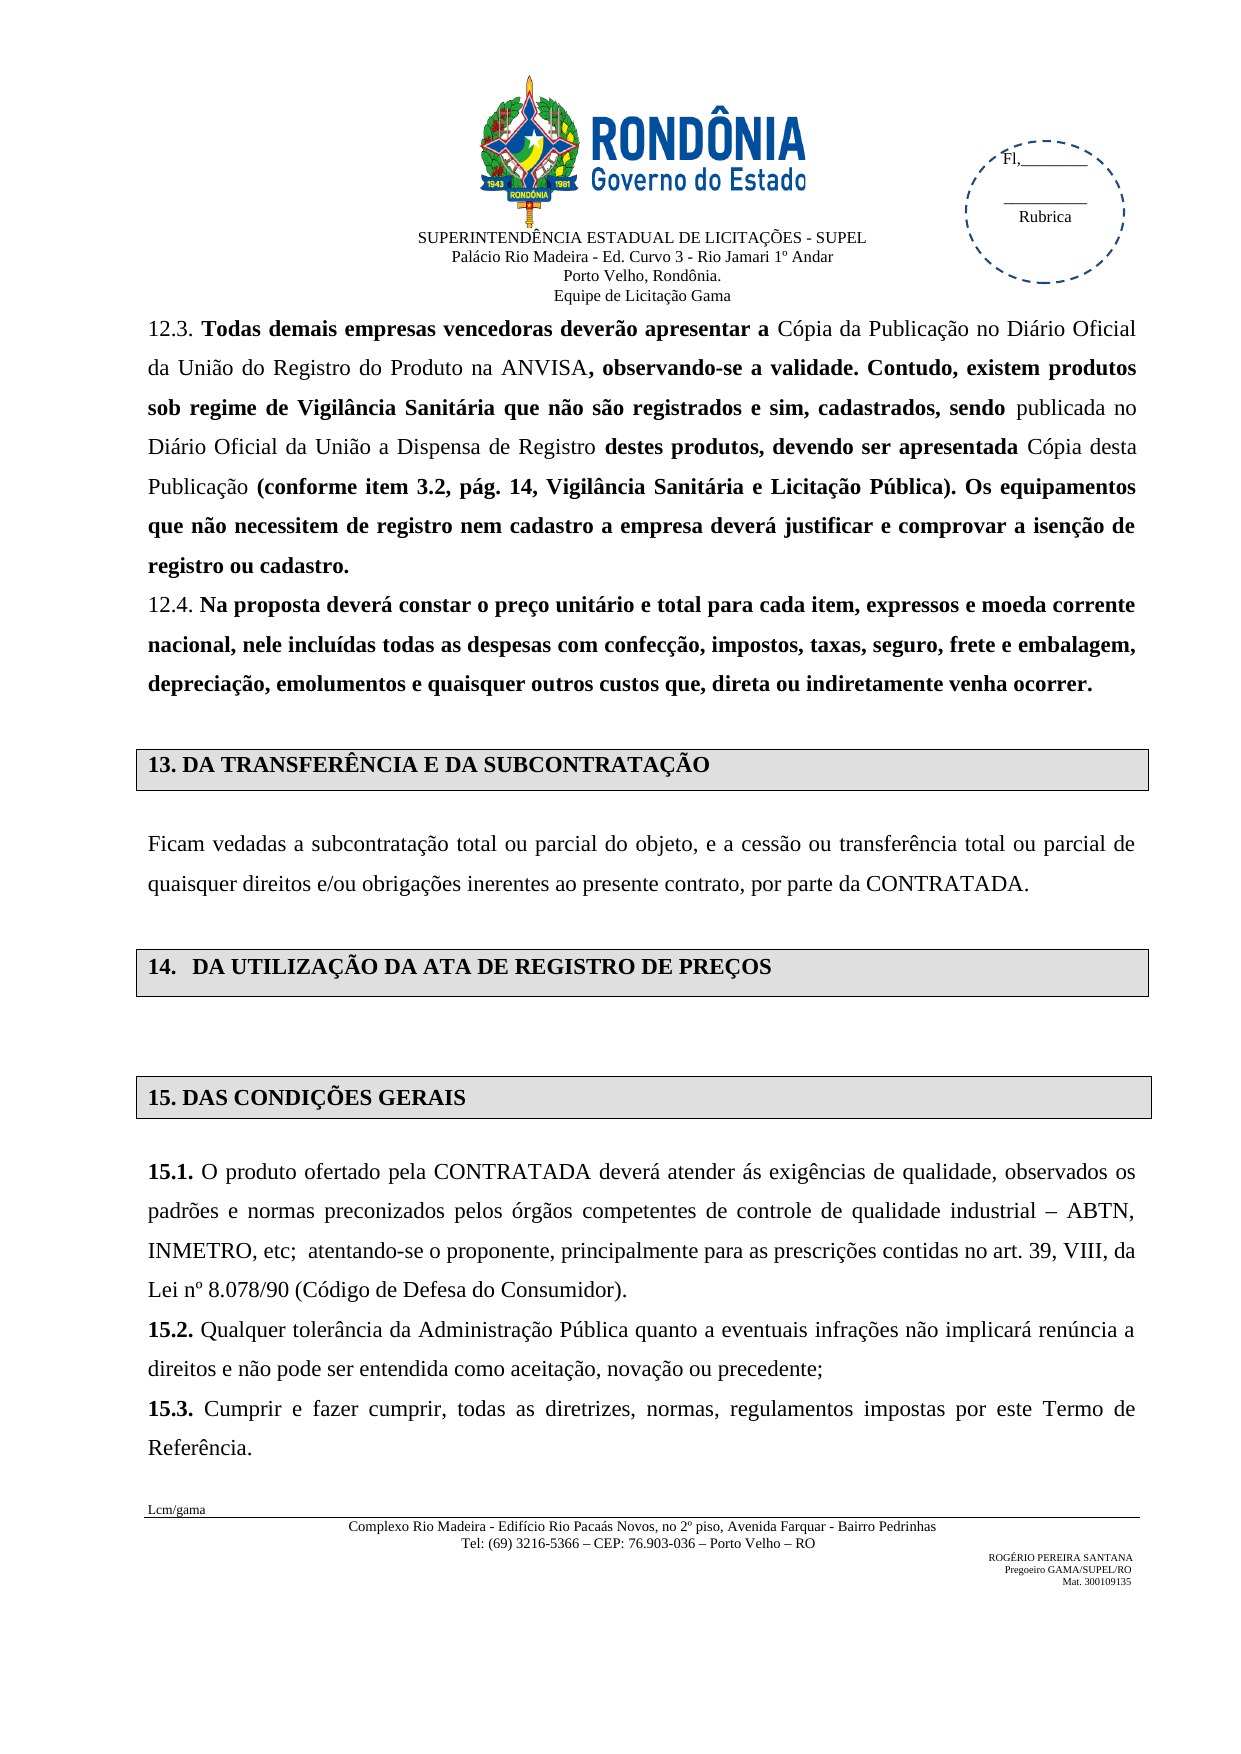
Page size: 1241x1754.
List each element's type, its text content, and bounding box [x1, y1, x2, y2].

table_header DA UTILIZAÇÃO DA ATA DE REGISTRO DE PREÇOS [137, 950, 1148, 996]
text 15.3. Cumprir e fazer cumprir, todas as diretrizes, normas, regulamentos impostas por este Termo de Referência. [148, 1395, 1137, 1461]
table_header 15. DAS CONDIÇÕES GERAIS [137, 1077, 1151, 1118]
table_header 13. DA TRANSFERÊNCIA E DA SUBCONTRATAÇÃO [137, 750, 1148, 790]
text Ficam vedadas a subcontratação total ou parcial do objeto, e a cessão ou transferência total ou parcial de quaisquer direitos e/ou obrigações inerentes ao presente contrato, por parte da CONTRATADA. [148, 830, 1137, 896]
text 12.4. Na proposta deverá constar o preço unitário e total para cada item, expressos e moeda corrente nacional, nele incluídas todas as despesas com confecção, impostos, taxas, seguro, frete e embalagem, depreciação, emolumentos e quaisquer outros custos que, direta ou indiretamente venha ocorrer. [148, 591, 1137, 697]
text 15.2. Qualquer tolerância da Administração Pública quanto a eventuais infrações não implicará renúncia a direitos e não pode ser entendida como aceitação, novação ou precedente; [148, 1316, 1137, 1382]
text 15.1. O produto ofertado pela CONTRATADA deverá atender ás exigências de qualidade, observados os padrões e normas preconizados pelos órgãos competentes de controle de qualidade industrial – ABTN, INMETRO, etc; atentando-se o proponente, principalmente para as prescrições contidas no art. 39, VIII, da Lei nº 8.078/90 (Código de Defesa do Consumidor). [148, 1158, 1137, 1303]
picture [479, 75, 806, 228]
text 12.3. Todas demais empresas vencedoras deverão apresentar a Cópia da Publicação no Diário Oficial da União do Registro do Produto na ANVISA, observando-se a validade. Contudo, existem produtos sob regime de Vigilância Sanitária que não são registrados e sim, cadastrados, sendo publicada no Diário Oficial da União a Dispensa de Registro destes produtos, devendo ser apresentada Cópia desta Publicação (conforme item 3.2, pág. 14, Vigilância Sanitária e Licitação Pública). Os equipamentos que não necessitem de registro nem cadastro a empresa deverá justificar e comprovar a isenção de registro ou cadastro. [148, 315, 1137, 578]
